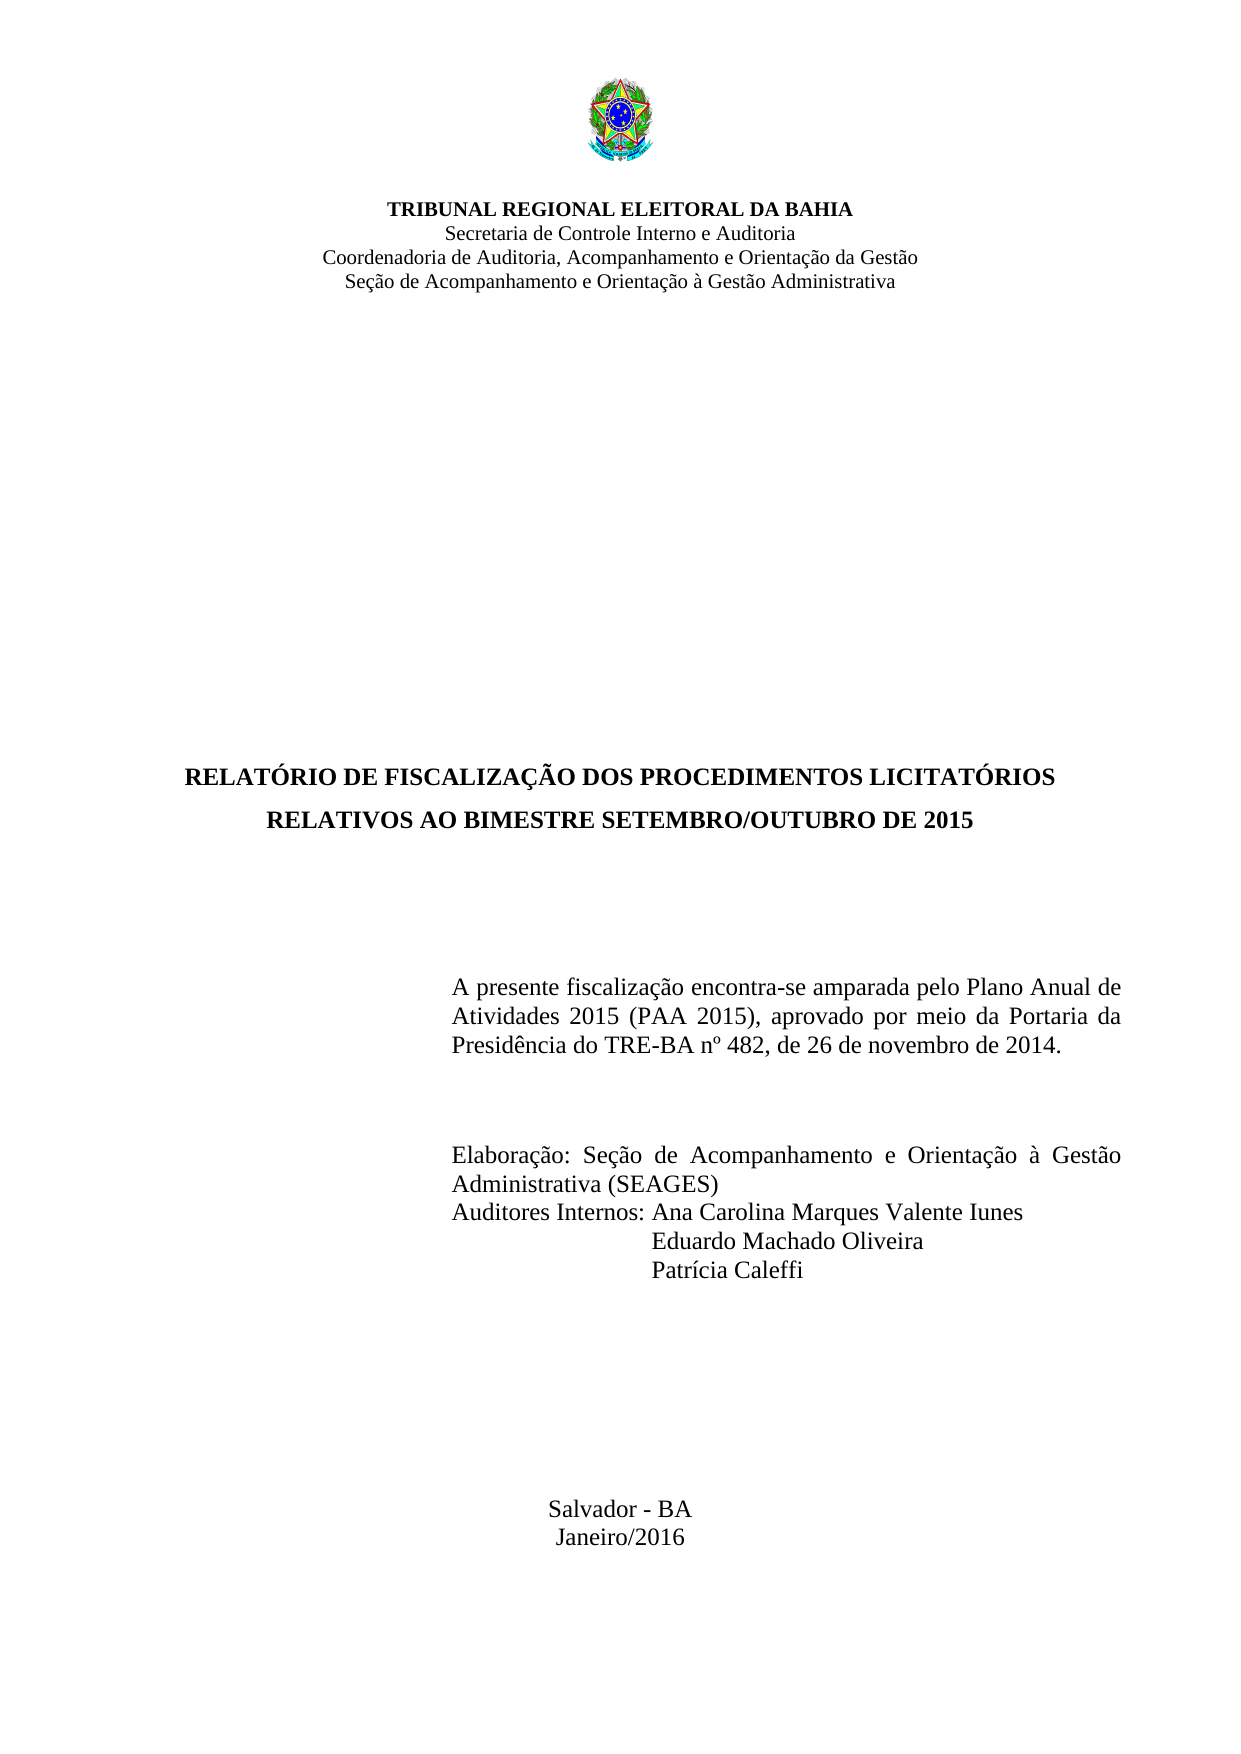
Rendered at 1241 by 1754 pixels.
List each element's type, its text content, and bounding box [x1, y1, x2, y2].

text A presente fiscalização encontra-se amparada pelo Plano Anual de Atividades 2015 (PAA 2015), aprovado por meio da Portaria da Presidência do TRE-BA nº 482, de 26 de novembro de 2014. [451, 972, 1122, 1058]
text Auditores Internos: Ana Carolina Marques Valente Iunes [451, 1197, 1122, 1226]
text Patrícia Caleffi [620, 1255, 1122, 1284]
picture [555, 76, 685, 197]
text Salvador - BA [118, 1494, 1122, 1522]
text RELATÓRIO DE FISCALIZAÇÃO DOS PROCEDIMENTOS LICITATÓRIOS RELATIVOS AO BIMESTRE SETEMBRO/OUTUBRO DE 2015 [118, 762, 1122, 834]
text Eduardo Machado Oliveira [620, 1226, 1122, 1255]
text Janeiro/2016 [118, 1522, 1122, 1551]
text Elaboração: Seção de Acompanhamento e Orientação à Gestão Administrativa (SEAGES) [451, 1140, 1122, 1197]
